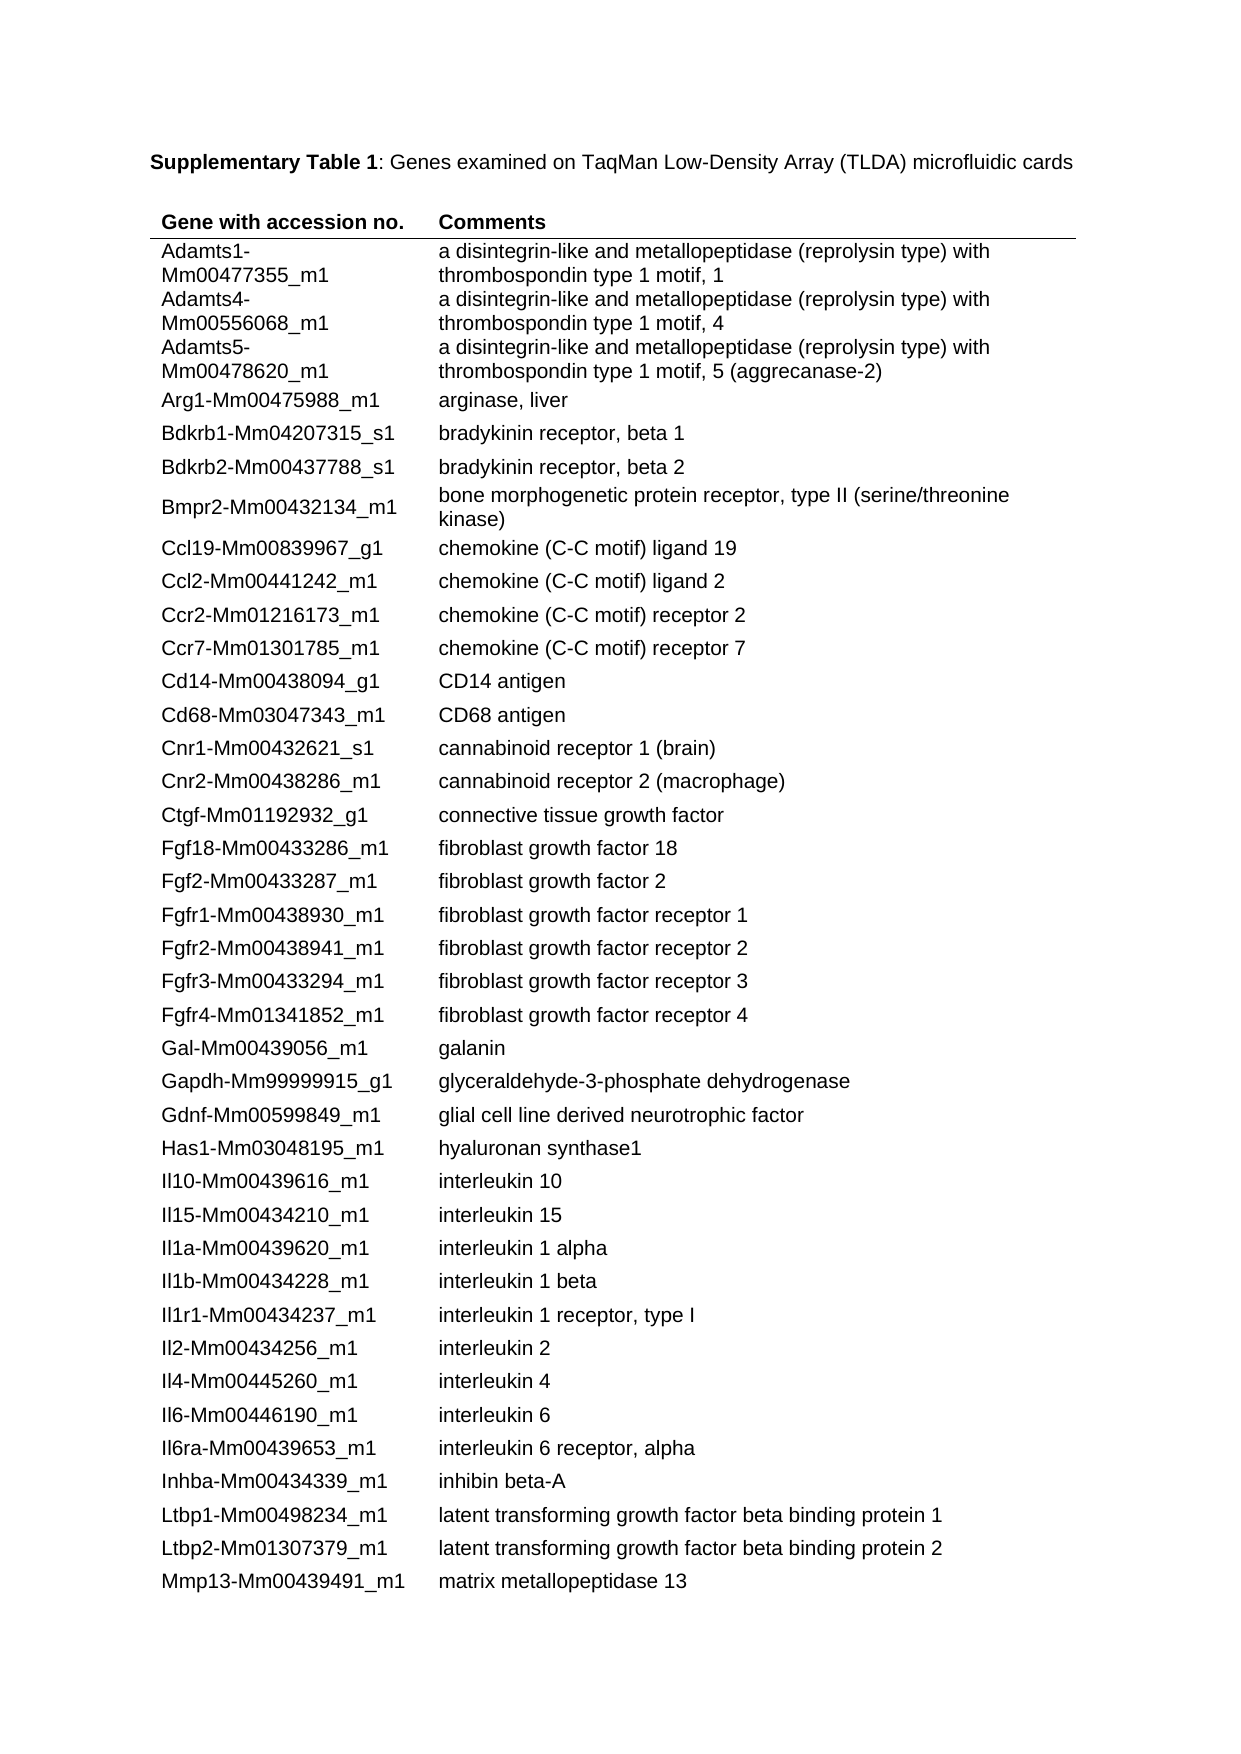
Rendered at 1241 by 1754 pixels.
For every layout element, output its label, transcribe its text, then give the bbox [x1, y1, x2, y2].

table_cell latent transforming growth factor beta binding protein 2 [427, 1531, 1076, 1564]
table_cell fibroblast growth factor receptor 4 [427, 998, 1076, 1031]
table_cell Ccr7-Mm01301785_m1 [150, 631, 427, 664]
table_header Comments [427, 205, 1076, 238]
table_cell interleukin 1 beta [427, 1264, 1076, 1298]
table_cell chemokine (C-C motif) receptor 2 [427, 598, 1076, 631]
table_cell a disintegrin-like and metallopeptidase (reprolysin type) with thrombospondin type 1 motif, 1 [427, 239, 1076, 287]
table_cell Fgfr2-Mm00438941_m1 [150, 931, 427, 964]
table_cell Il1b-Mm00434228_m1 [150, 1264, 427, 1298]
table_cell Adamts4-Mm00556068_m1 [150, 287, 427, 335]
table_cell Cnr2-Mm00438286_m1 [150, 764, 427, 798]
table_cell Has1-Mm03048195_m1 [150, 1131, 427, 1164]
table_cell Inhba-Mm00434339_m1 [150, 1464, 427, 1498]
table_cell Arg1-Mm00475988_m1 [150, 383, 427, 416]
table_cell fibroblast growth factor 18 [427, 831, 1076, 864]
table_cell glyceraldehyde-3-phosphate dehydrogenase [427, 1064, 1076, 1098]
table_cell bone morphogenetic protein receptor, type II (serine/threonine kinase) [427, 483, 1076, 531]
table_cell inhibin beta-A [427, 1464, 1076, 1498]
table_cell Adamts1-Mm00477355_m1 [150, 239, 427, 287]
table_cell Cd14-Mm00438094_g1 [150, 664, 427, 698]
table_cell a disintegrin-like and metallopeptidase (reprolysin type) with thrombospondin type 1 motif, 5 (aggrecanase-2) [427, 335, 1076, 383]
table_cell Fgfr3-Mm00433294_m1 [150, 964, 427, 998]
table_cell interleukin 6 receptor, alpha [427, 1431, 1076, 1464]
table_cell matrix metallopeptidase 13 [427, 1564, 1076, 1598]
table_cell CD14 antigen [427, 664, 1076, 698]
text Supplementary Table 1: Genes examined on TaqMan Low-Density Array (TLDA) microfluidic cards [150, 150, 1090, 174]
table_cell Cd68-Mm03047343_m1 [150, 698, 427, 731]
table_cell chemokine (C-C motif) ligand 2 [427, 564, 1076, 598]
table_cell hyaluronan synthase1 [427, 1131, 1076, 1164]
table_header Gene with accession no. [150, 205, 427, 238]
table_cell bradykinin receptor, beta 2 [427, 450, 1076, 483]
table_cell Il4-Mm00445260_m1 [150, 1364, 427, 1398]
table_cell Fgf2-Mm00433287_m1 [150, 864, 427, 898]
table_cell glial cell line derived neurotrophic factor [427, 1098, 1076, 1131]
table_cell fibroblast growth factor receptor 1 [427, 898, 1076, 931]
table_cell Ccl2-Mm00441242_m1 [150, 564, 427, 598]
table_cell a disintegrin-like and metallopeptidase (reprolysin type) with thrombospondin type 1 motif, 4 [427, 287, 1076, 335]
table_cell interleukin 6 [427, 1398, 1076, 1431]
table_cell Bmpr2-Mm00432134_m1 [150, 483, 427, 531]
table_cell cannabinoid receptor 2 (macrophage) [427, 764, 1076, 798]
table_cell interleukin 2 [427, 1331, 1076, 1364]
table_cell Gal-Mm00439056_m1 [150, 1031, 427, 1064]
table_cell Il1a-Mm00439620_m1 [150, 1231, 427, 1264]
table_cell chemokine (C-C motif) ligand 19 [427, 531, 1076, 564]
table_cell Ltbp1-Mm00498234_m1 [150, 1498, 427, 1531]
table_cell cannabinoid receptor 1 (brain) [427, 731, 1076, 764]
table_cell fibroblast growth factor receptor 2 [427, 931, 1076, 964]
table_cell Ccl19-Mm00839967_g1 [150, 531, 427, 564]
table_cell interleukin 15 [427, 1198, 1076, 1231]
table_cell connective tissue growth factor [427, 798, 1076, 831]
table_cell interleukin 1 receptor, type I [427, 1298, 1076, 1331]
table_cell Il1r1-Mm00434237_m1 [150, 1298, 427, 1331]
table_cell Ctgf-Mm01192932_g1 [150, 798, 427, 831]
table_cell Cnr1-Mm00432621_s1 [150, 731, 427, 764]
table_cell Ccr2-Mm01216173_m1 [150, 598, 427, 631]
table_cell Fgfr4-Mm01341852_m1 [150, 998, 427, 1031]
table_cell interleukin 4 [427, 1364, 1076, 1398]
table_cell Fgfr1-Mm00438930_m1 [150, 898, 427, 931]
table_cell Bdkrb1-Mm04207315_s1 [150, 416, 427, 450]
table_cell Gapdh-Mm99999915_g1 [150, 1064, 427, 1098]
table_cell bradykinin receptor, beta 1 [427, 416, 1076, 450]
table_cell Il10-Mm00439616_m1 [150, 1164, 427, 1198]
table_cell Bdkrb2-Mm00437788_s1 [150, 450, 427, 483]
table_cell Mmp13-Mm00439491_m1 [150, 1564, 427, 1598]
table_cell arginase, liver [427, 383, 1076, 416]
table_cell Il2-Mm00434256_m1 [150, 1331, 427, 1364]
table_cell Il6ra-Mm00439653_m1 [150, 1431, 427, 1464]
table_cell galanin [427, 1031, 1076, 1064]
table_cell CD68 antigen [427, 698, 1076, 731]
table_cell interleukin 1 alpha [427, 1231, 1076, 1264]
table_cell fibroblast growth factor 2 [427, 864, 1076, 898]
table_cell fibroblast growth factor receptor 3 [427, 964, 1076, 998]
table_cell Ltbp2-Mm01307379_m1 [150, 1531, 427, 1564]
table_cell Gdnf-Mm00599849_m1 [150, 1098, 427, 1131]
table_cell chemokine (C-C motif) receptor 7 [427, 631, 1076, 664]
table_cell Il6-Mm00446190_m1 [150, 1398, 427, 1431]
table_cell Adamts5-Mm00478620_m1 [150, 335, 427, 383]
table_cell Il15-Mm00434210_m1 [150, 1198, 427, 1231]
table_cell interleukin 10 [427, 1164, 1076, 1198]
table_cell latent transforming growth factor beta binding protein 1 [427, 1498, 1076, 1531]
table_cell Fgf18-Mm00433286_m1 [150, 831, 427, 864]
